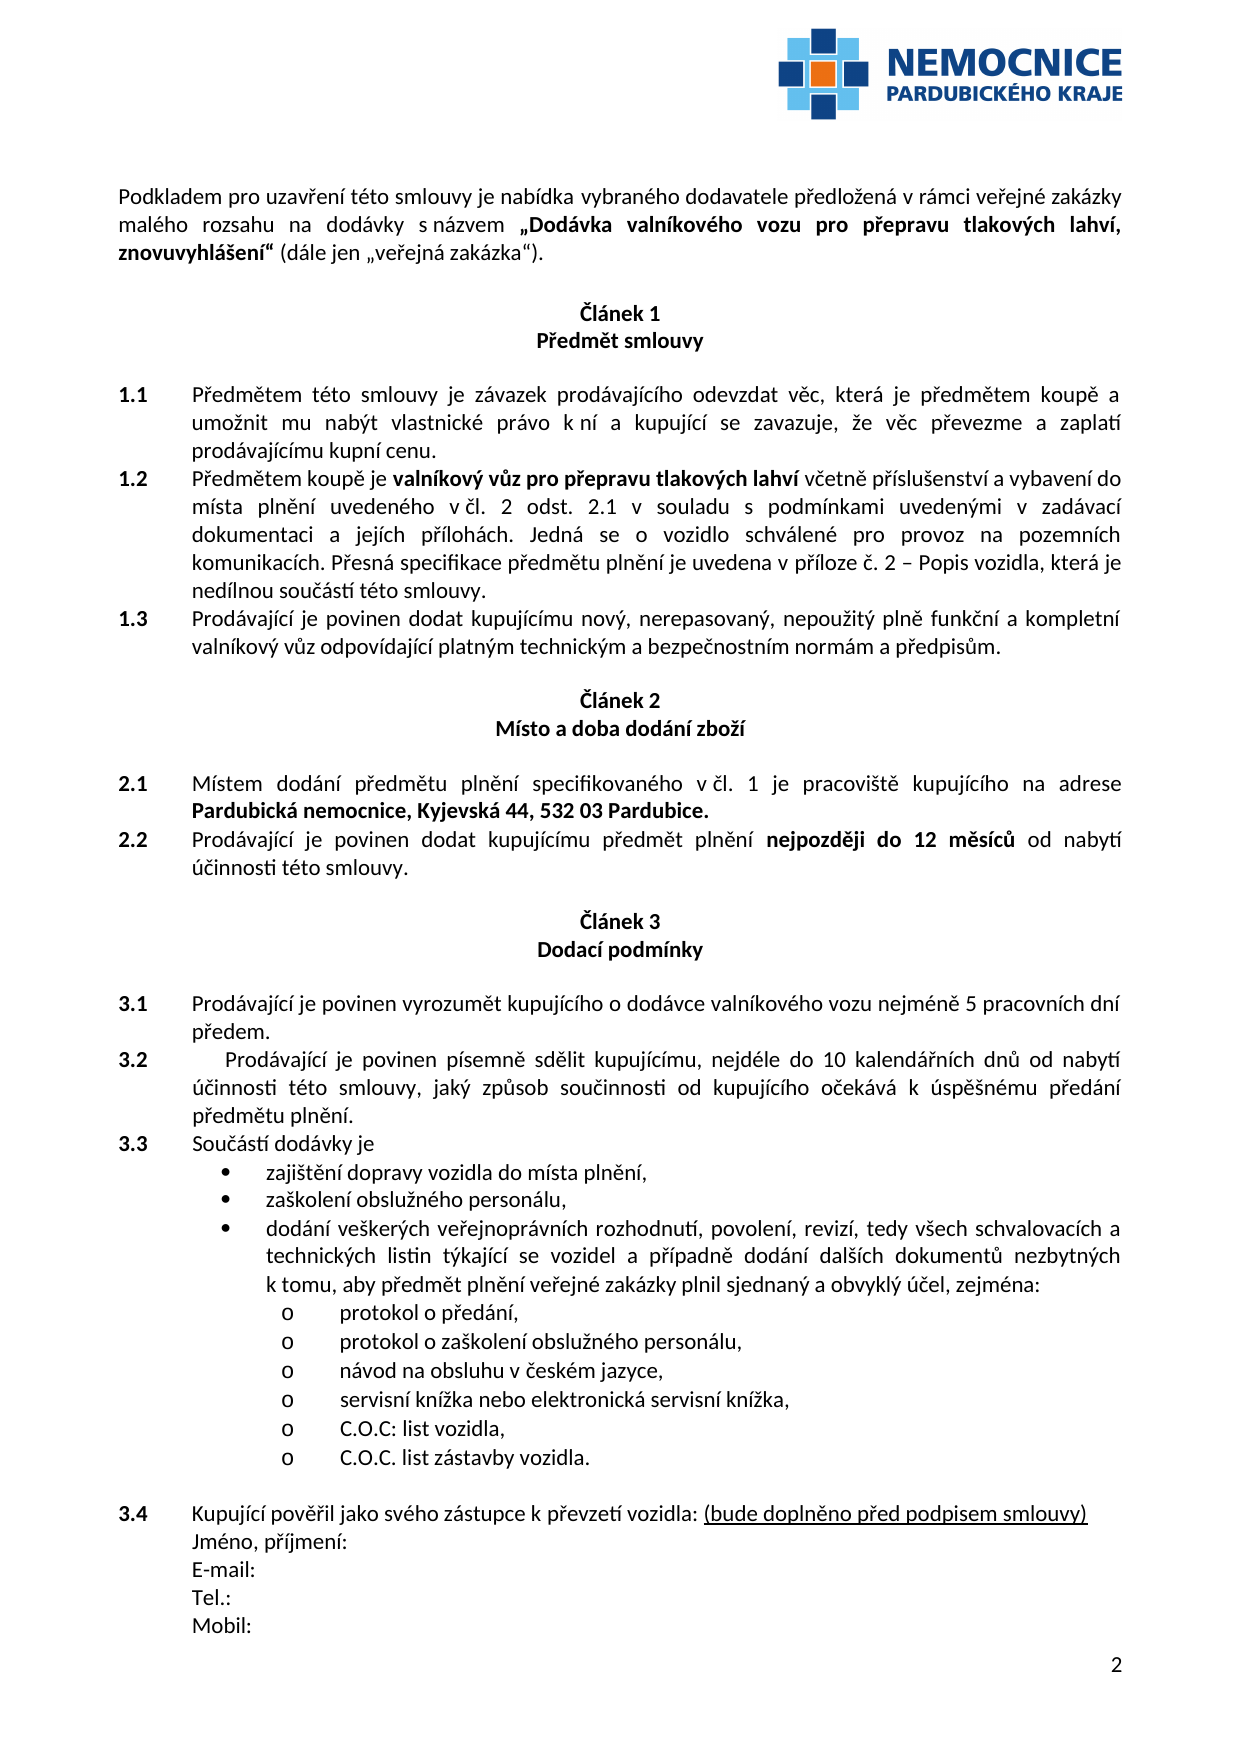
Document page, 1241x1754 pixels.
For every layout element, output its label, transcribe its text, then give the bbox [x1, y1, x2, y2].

list protokol o zaškolení obslužného personálu, [118, 1327, 1122, 1356]
text Tel.: [118, 1583, 1122, 1611]
text Článek 1 [118, 299, 1122, 327]
text 3.1 Prodávající je povinen vyrozumět kupujícího o dodávce valníkového vozu nejméně 5 pracovních dní předem. [118, 989, 1122, 1046]
text Dodací podmínky [118, 935, 1122, 963]
list zajištění dopravy vozidla do místa plnění, [118, 1158, 1122, 1186]
list C.O.C. list zástavby vozidla. [281, 1443, 1122, 1473]
text Mobil: [118, 1611, 1122, 1639]
text 2.1 Místem dodání předmětu plnění specifikovaného v čl. 1 je pracoviště kupujícího na adrese Pardubická nemocnice, Kyjevská 44, 532 03 Pardubice. [118, 769, 1122, 825]
text 1.2 Předmětem koupě je valníkový vůz pro přepravu tlakových lahví včetně příslušenství a vybavení do místa plnění uvedeného v čl. 2 odst. 2.1 v souladu s podmínkami uvedenými v zadávací dokumentaci a jejích přílohách. Jedná se o vozidlo schválené pro provoz na pozemních komunikacích. Přesná specifikace předmětu plnění je uvedena v příloze č. 2 – Popis vozidla, která je nedílnou součástí této smlouvy. [118, 464, 1122, 604]
list protokol o předání, [118, 1298, 1122, 1327]
text 3.4 Kupující pověřil jako svého zástupce k převzetí vozidla: (bude doplněno před podpisem smlouvy) [118, 1499, 1122, 1527]
list dodání veškerých veřejnoprávních rozhodnutí, povolení, revizí, tedy všech schvalovacích a technických listin týkající se vozidel a případně dodání dalších dokumentů nezbytných k tomu, aby předmět plnění veřejné zakázky plnil sjednaný a obvyklý účel, zejména: [222, 1214, 1122, 1298]
text Článek 2 [118, 686, 1122, 714]
text 3.2 Prodávající je povinen písemně sdělit kupujícímu, nejdéle do 10 kalendářních dnů od nabytí účinnosti této smlouvy, jaký způsob součinnosti od kupujícího očekává k úspěšnému předání předmětu plnění. [118, 1046, 1122, 1129]
list návod na obsluhu v českém jazyce, [118, 1356, 1122, 1385]
subtitle Podkladem pro uzavření této smlouvy je nabídka vybraného dodavatele předložená v rámci veřejné zakázky malého rozsahu na dodávky s názvem „Dodávka valníkového vozu pro přepravu tlakových lahví, znovuvyhlášení“ (dále jen „veřejná zakázka“). [118, 182, 1122, 266]
text Místo a doba dodání zboží [118, 714, 1122, 742]
list zaškolení obslužného personálu, [118, 1186, 1122, 1214]
text 2.2 Prodávající je povinen dodat kupujícímu předmět plnění nejpozději do 12 měsíců od nabytí účinnosti této smlouvy. [118, 825, 1122, 881]
text Předmět smlouvy [118, 327, 1122, 355]
subtitle 1.1 Předmětem této smlouvy je závazek prodávajícího odevzdat věc, která je předmětem koupě a umožnit mu nabýt vlastnické právo k ní a kupující se zavazuje, že věc převezme a zaplatí prodávajícímu kupní cenu. [118, 380, 1122, 464]
list servisní knížka nebo elektronická servisní knížka, [281, 1385, 1122, 1414]
text Jméno, příjmení: [118, 1527, 1122, 1555]
text Článek 3 [118, 907, 1122, 935]
list C.O.C: list vozidla, [281, 1414, 1122, 1443]
picture [777, 28, 1123, 121]
text E-mail: [118, 1555, 1122, 1583]
text 1.3 Prodávající je povinen dodat kupujícímu nový, nerepasovaný, nepoužitý plně funkční a kompletní valníkový vůz odpovídající platným technickým a bezpečnostním normám a předpisům. [118, 604, 1122, 660]
text 3.3 Součástí dodávky je [118, 1129, 1122, 1158]
